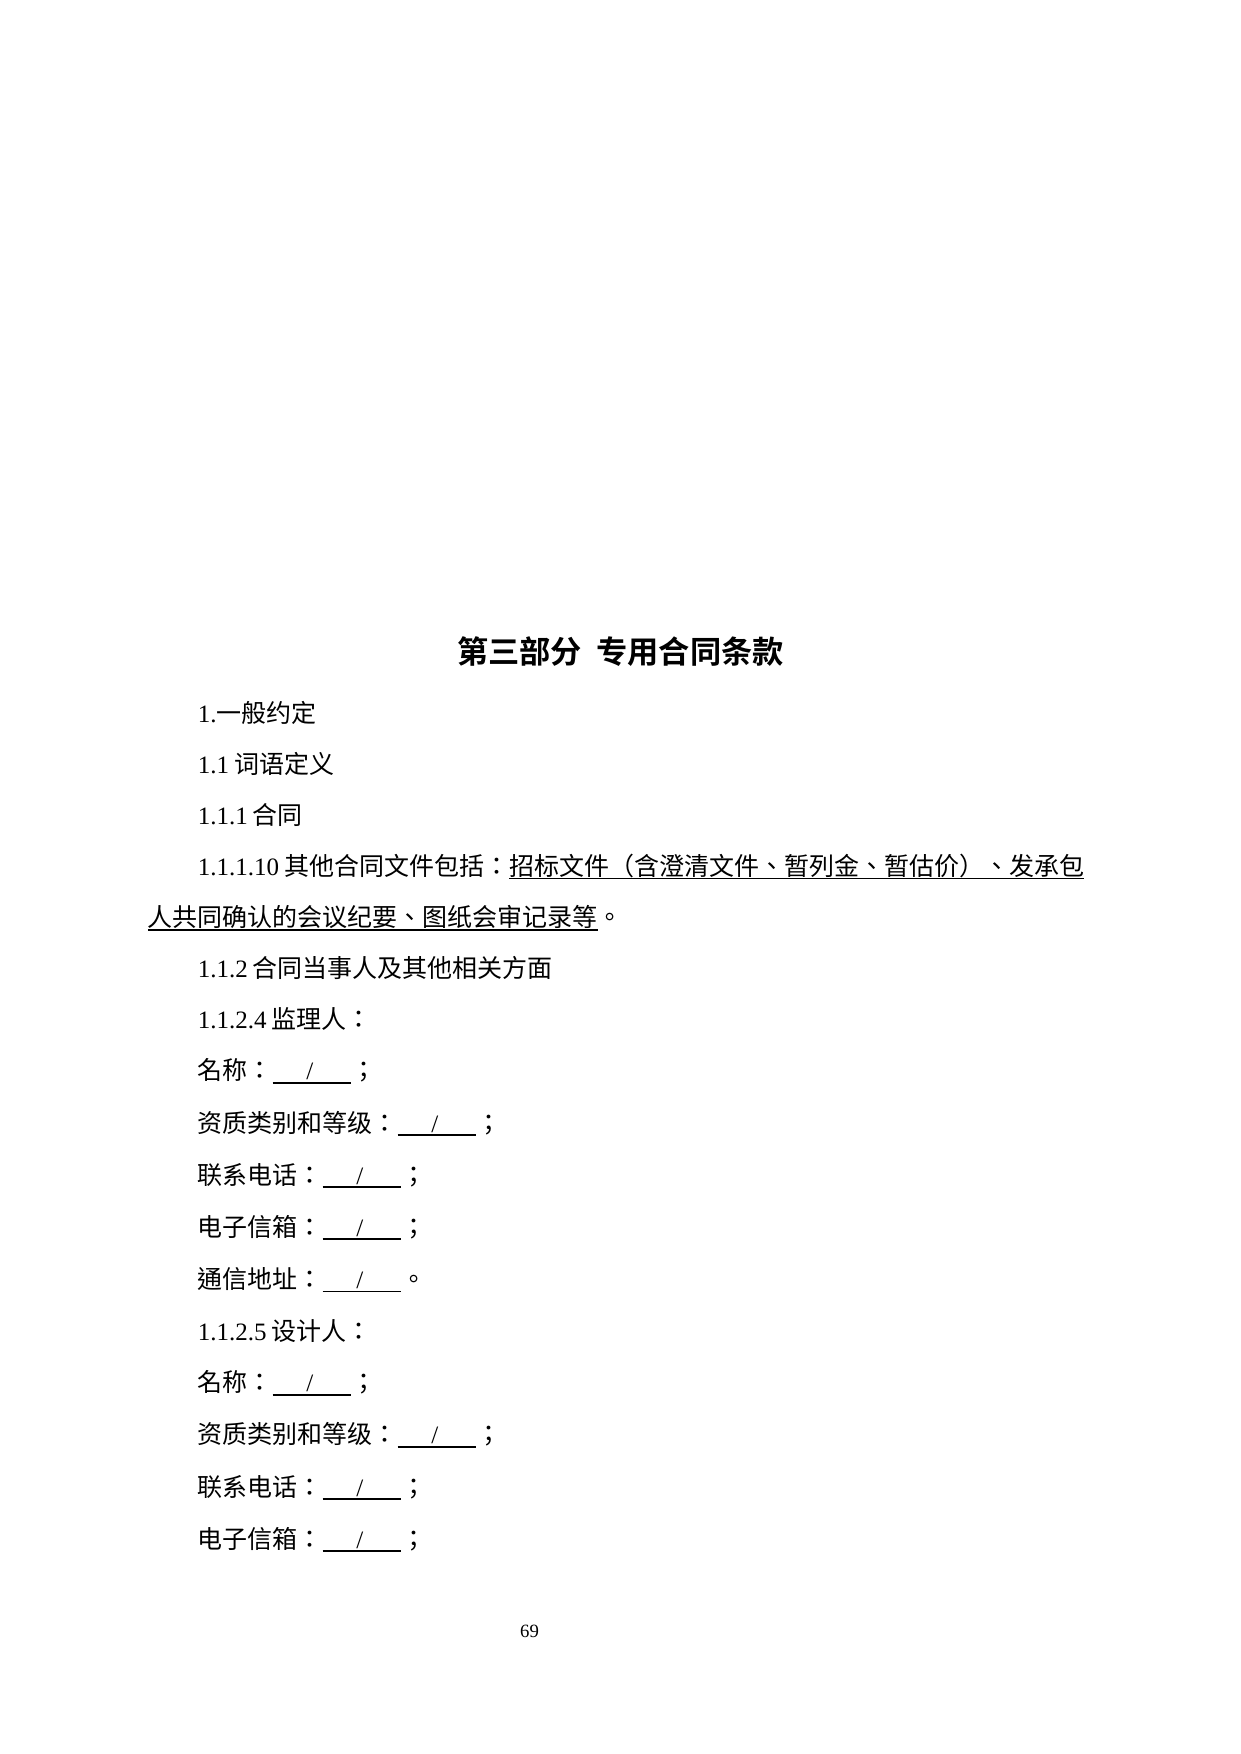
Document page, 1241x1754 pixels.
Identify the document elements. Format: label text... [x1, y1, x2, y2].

text 联系电话： / ； [148, 1469, 1093, 1503]
text 电子信箱： / ； [148, 1522, 1093, 1556]
text 1.1.2合同当事人及其他相关方面 [148, 951, 1093, 985]
text 资质类别和等级： / ； [148, 1417, 1093, 1451]
text 1.1.2.5设计人： [148, 1314, 1093, 1348]
text 资质类别和等级： / ； [148, 1105, 1093, 1139]
text 名称： / ； [148, 1053, 1093, 1087]
subtitle 第三部分 专用合同条款 [148, 630, 1093, 673]
text 名称： / ； [148, 1365, 1093, 1399]
text 联系电话： / ； [148, 1157, 1093, 1191]
text 1.1词语定义 [148, 747, 1093, 781]
text 1.一般约定 [148, 696, 1093, 730]
text 电子信箱： / ； [148, 1209, 1093, 1244]
text 1.1.2.4监理人： [148, 1002, 1093, 1036]
text 通信地址： / 。 [148, 1262, 1093, 1296]
text 1.1.1合同 [148, 798, 1093, 832]
text 1.1.1.10其他合同文件包括：招标文件（含澄清文件、暂列金、暂估价）、发承包人共同确认的会议纪要、图纸会审记录等。 [148, 849, 1093, 934]
